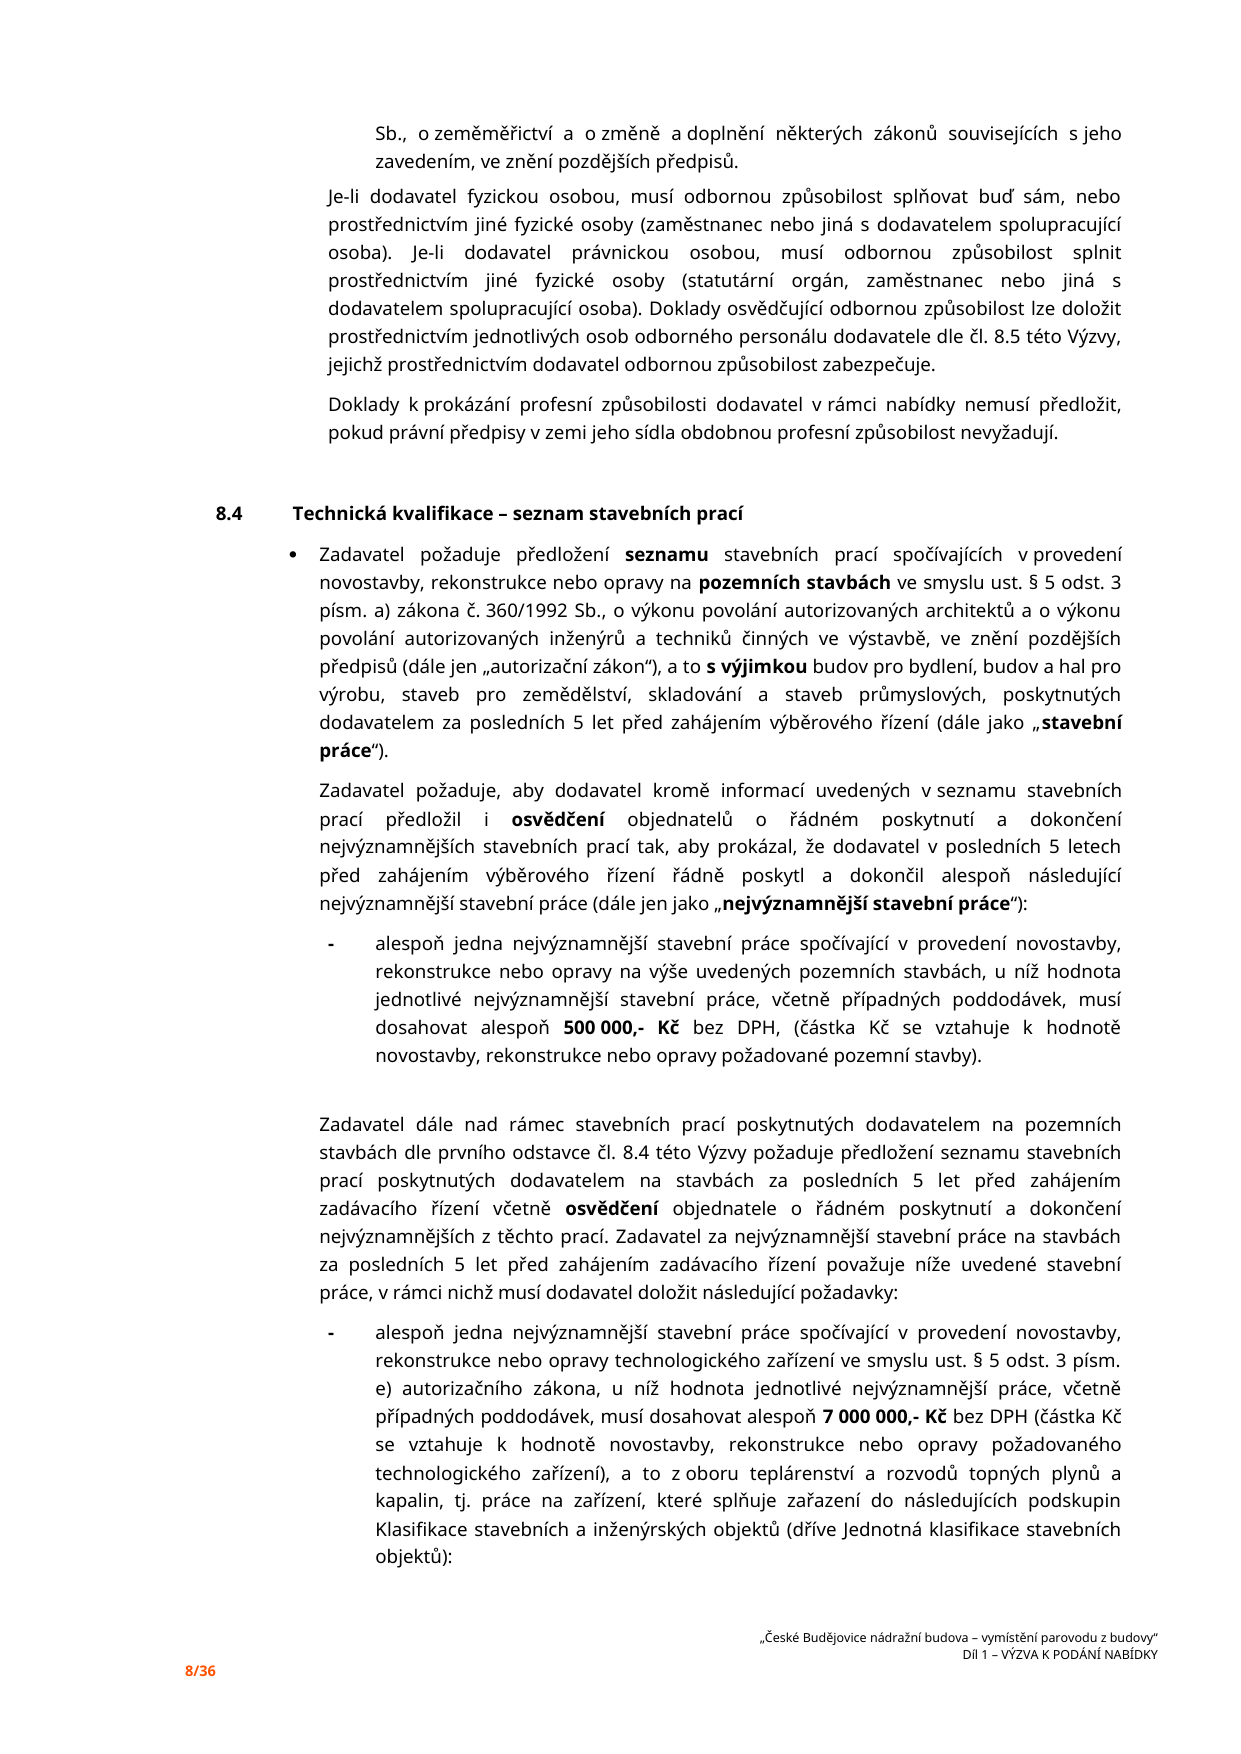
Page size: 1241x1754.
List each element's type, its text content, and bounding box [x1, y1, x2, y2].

text Doklady k prokázání profesní způsobilosti dodavatel v rámci nabídky nemusí předložit, pokud právní předpisy v zemi jeho sídla obdobnou profesní způsobilost nevyžadují. [328, 392, 1122, 445]
text Zadavatel dále nad rámec stavebních prací poskytnutých dodavatelem na pozemních stavbách dle prvního odstavce čl. 8.4 této Výzvy požaduje předložení seznamu stavebních prací poskytnutých dodavatelem na stavbách za posledních 5 let před zahájením zadávacího řízení včetně osvědčení objednatele o řádném poskytnutí a dokončení nejvýznamnějších z těchto prací. Zadavatel za nejvýznamnější stavební práce na stavbách za posledních 5 let před zahájením zadávacího řízení považuje níže uvedené stavební práce, v rámci nichž musí dodavatel doložit následující požadavky: [319, 1111, 1122, 1305]
text Zadavatel požaduje, aby dodavatel kromě informací uvedených v seznamu stavebních prací předložil i osvědčení objednatelů o řádném poskytnutí a dokončení nejvýznamnějších stavebních prací tak, aby prokázal, že dodavatel v posledních 5 letech před zahájením výběrového řízení řádně poskytl a dokončil alespoň následující nejvýznamnější stavební práce (dále jen jako „nejvýznamnější stavební práce“): [319, 778, 1122, 915]
text alespoň jedna nejvýznamnější stavební práce spočívající v provedení novostavby, rekonstrukce nebo opravy technologického zařízení ve smyslu ust. § 5 odst. 3 písm. e) autorizačního zákona, u níž hodnota jednotlivé nejvýznamnější práce, včetně případných poddodávek, musí dosahovat alespoň 7 000 000,- Kč bez DPH (částka Kč se vztahuje k hodnotě novostavby, rekonstrukce nebo opravy požadovaného technologického zařízení), a to z oboru teplárenství a rozvodů topných plynů a kapalin, tj. práce na zařízení, které splňuje zařazení do následujících podskupin Klasifikace stavebních a inženýrských objektů (dříve Jednotná klasifikace stavebních objektů): [328, 1320, 1122, 1569]
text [328, 121, 1122, 174]
list Zadavatel požaduje předložení seznamu stavebních prací spočívajících v provedení novostavby, rekonstrukce nebo opravy na pozemních stavbách ve smyslu ust. § 5 odst. 3 písm. a) zákona č. 360/1992 Sb., o výkonu povolání autorizovaných architektů a o výkonu povolání autorizovaných inženýrů a techniků činných ve výstavbě, ve znění pozdějších předpisů (dále jen „autorizační zákon“), a to s výjimkou budov pro bydlení, budov a hal pro výrobu, staveb pro zemědělství, skladování a staveb průmyslových, poskytnutých dodavatelem za posledních 5 let před zahájením výběrového řízení (dále jako „stavební práce“). [289, 541, 1122, 763]
text Technická kvalifikace – seznam stavebních prací [216, 501, 1122, 526]
text alespoň jedna nejvýznamnější stavební práce spočívající v provedení novostavby, rekonstrukce nebo opravy na výše uvedených pozemních stavbách, u níž hodnota jednotlivé nejvýznamnější stavební práce, včetně případných poddodávek, musí dosahovat alespoň 500 000,- Kč bez DPH, (částka Kč se vztahuje k hodnotě novostavby, rekonstrukce nebo opravy požadované pozemní stavby). [328, 930, 1122, 1068]
text Je-li dodavatel fyzickou osobou, musí odbornou způsobilost splňovat buď sám, nebo prostřednictvím jiné fyzické osoby (zaměstnanec nebo jiná s dodavatelem spolupracující osoba). Je-li dodavatel právnickou osobou, musí odbornou způsobilost splnit prostřednictvím jiné fyzické osoby (statutární orgán, zaměstnanec nebo jiná s dodavatelem spolupracující osoba). Doklady osvědčující odbornou způsobilost lze doložit prostřednictvím jednotlivých osob odborného personálu dodavatele dle čl. 8.5 této Výzvy, jejichž prostřednictvím dodavatel odbornou způsobilost zabezpečuje. [328, 183, 1122, 377]
